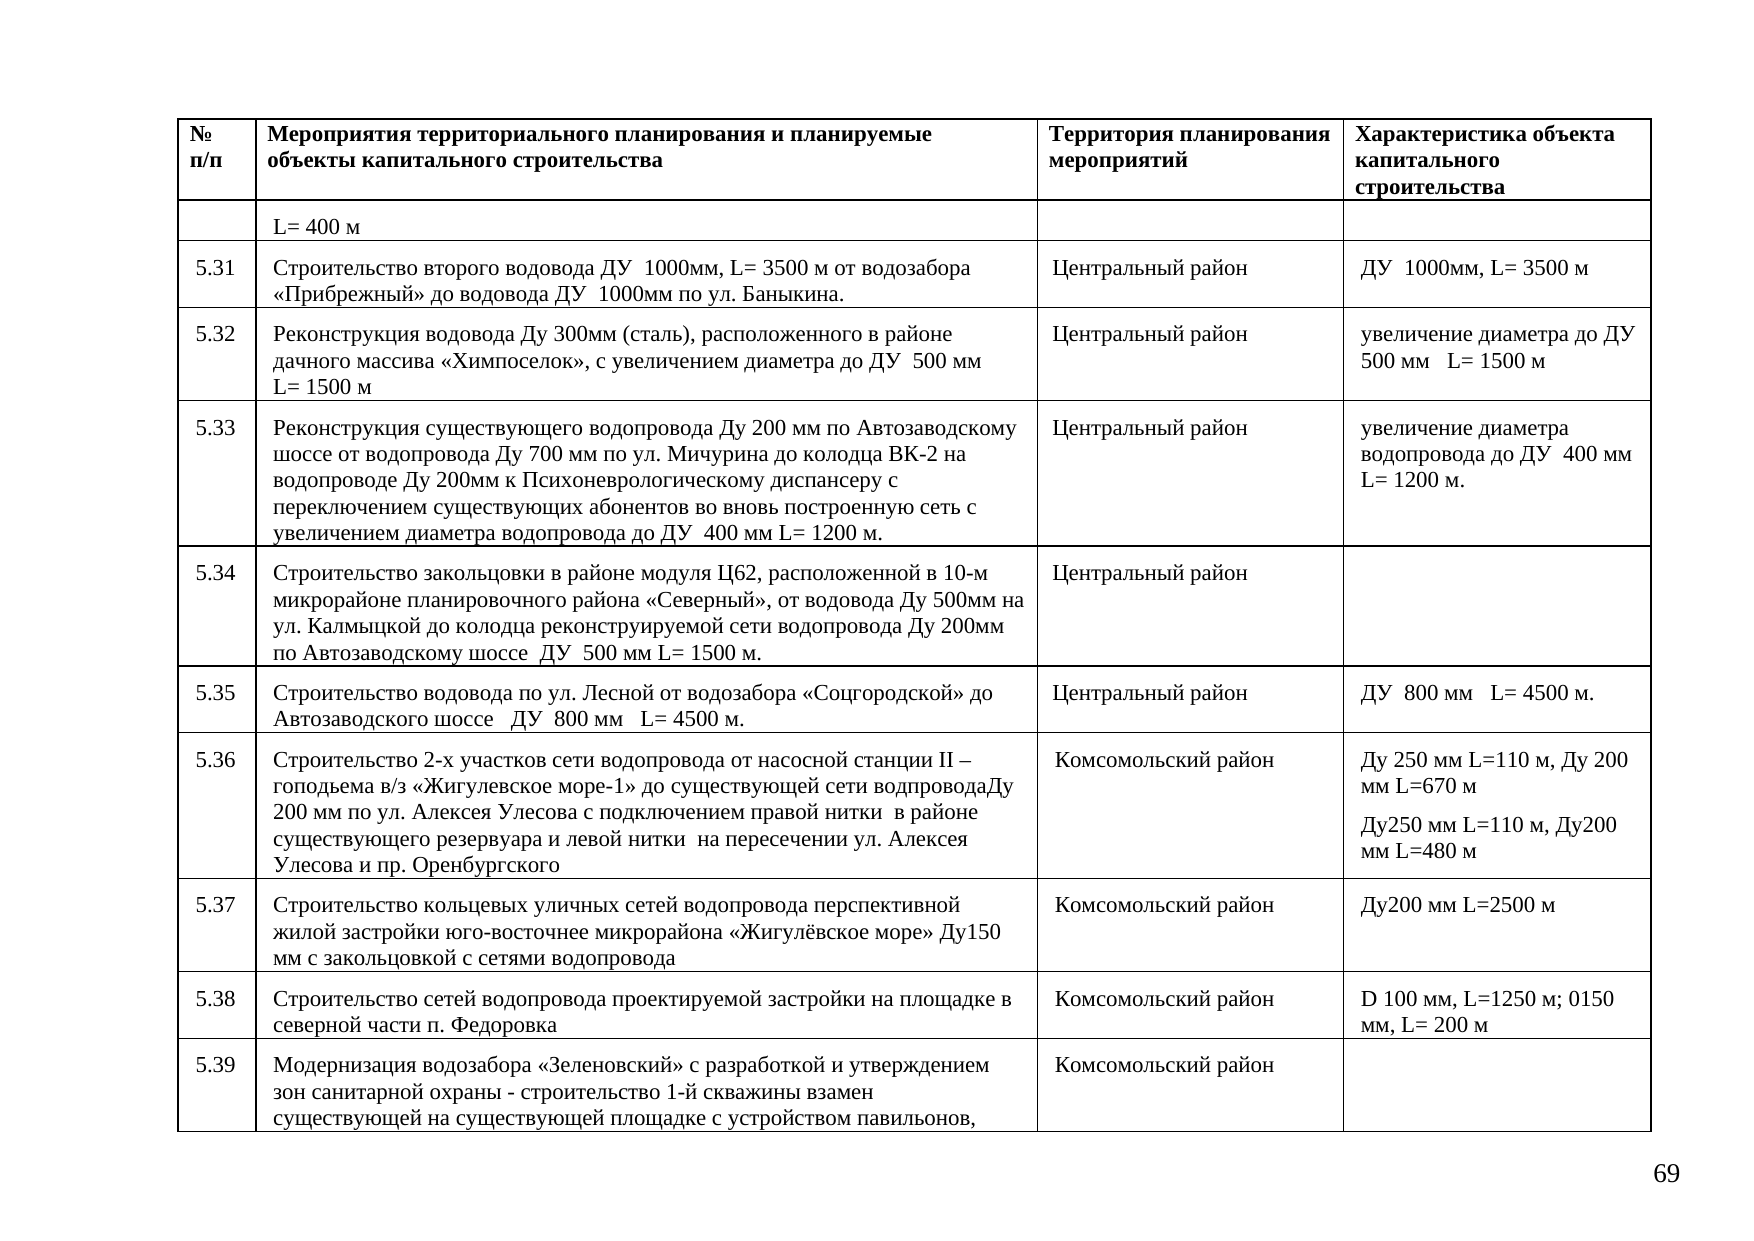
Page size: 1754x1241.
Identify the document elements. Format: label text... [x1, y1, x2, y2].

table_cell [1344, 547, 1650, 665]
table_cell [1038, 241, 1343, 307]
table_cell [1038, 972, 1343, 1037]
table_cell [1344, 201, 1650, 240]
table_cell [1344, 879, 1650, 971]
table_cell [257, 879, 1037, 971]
table_header Характеристика объекта капитального строительства [1344, 120, 1650, 199]
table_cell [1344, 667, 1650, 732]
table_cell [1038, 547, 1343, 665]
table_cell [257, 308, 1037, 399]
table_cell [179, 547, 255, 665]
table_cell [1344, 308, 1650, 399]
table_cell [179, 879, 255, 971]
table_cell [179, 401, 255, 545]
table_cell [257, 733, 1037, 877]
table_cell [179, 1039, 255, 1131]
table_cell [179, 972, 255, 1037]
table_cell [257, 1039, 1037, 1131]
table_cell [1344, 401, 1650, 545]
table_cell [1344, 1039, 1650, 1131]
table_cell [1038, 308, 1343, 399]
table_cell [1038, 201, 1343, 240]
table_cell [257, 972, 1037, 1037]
table_header Территория планирования мероприятий [1038, 120, 1343, 199]
table_header № п/п [179, 120, 255, 199]
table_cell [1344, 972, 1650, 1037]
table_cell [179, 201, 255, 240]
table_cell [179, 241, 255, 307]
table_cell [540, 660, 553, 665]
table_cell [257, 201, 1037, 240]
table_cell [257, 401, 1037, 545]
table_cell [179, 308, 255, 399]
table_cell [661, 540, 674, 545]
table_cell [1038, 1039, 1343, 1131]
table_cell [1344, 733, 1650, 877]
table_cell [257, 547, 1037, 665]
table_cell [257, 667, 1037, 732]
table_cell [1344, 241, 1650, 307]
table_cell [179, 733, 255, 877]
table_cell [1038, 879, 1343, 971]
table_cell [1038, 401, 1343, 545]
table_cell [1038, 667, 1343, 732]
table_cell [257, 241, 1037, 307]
table_header Мероприятия территориального планирования и планируемые объекты капитального строительства [257, 120, 1037, 199]
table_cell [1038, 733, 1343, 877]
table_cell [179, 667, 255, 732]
